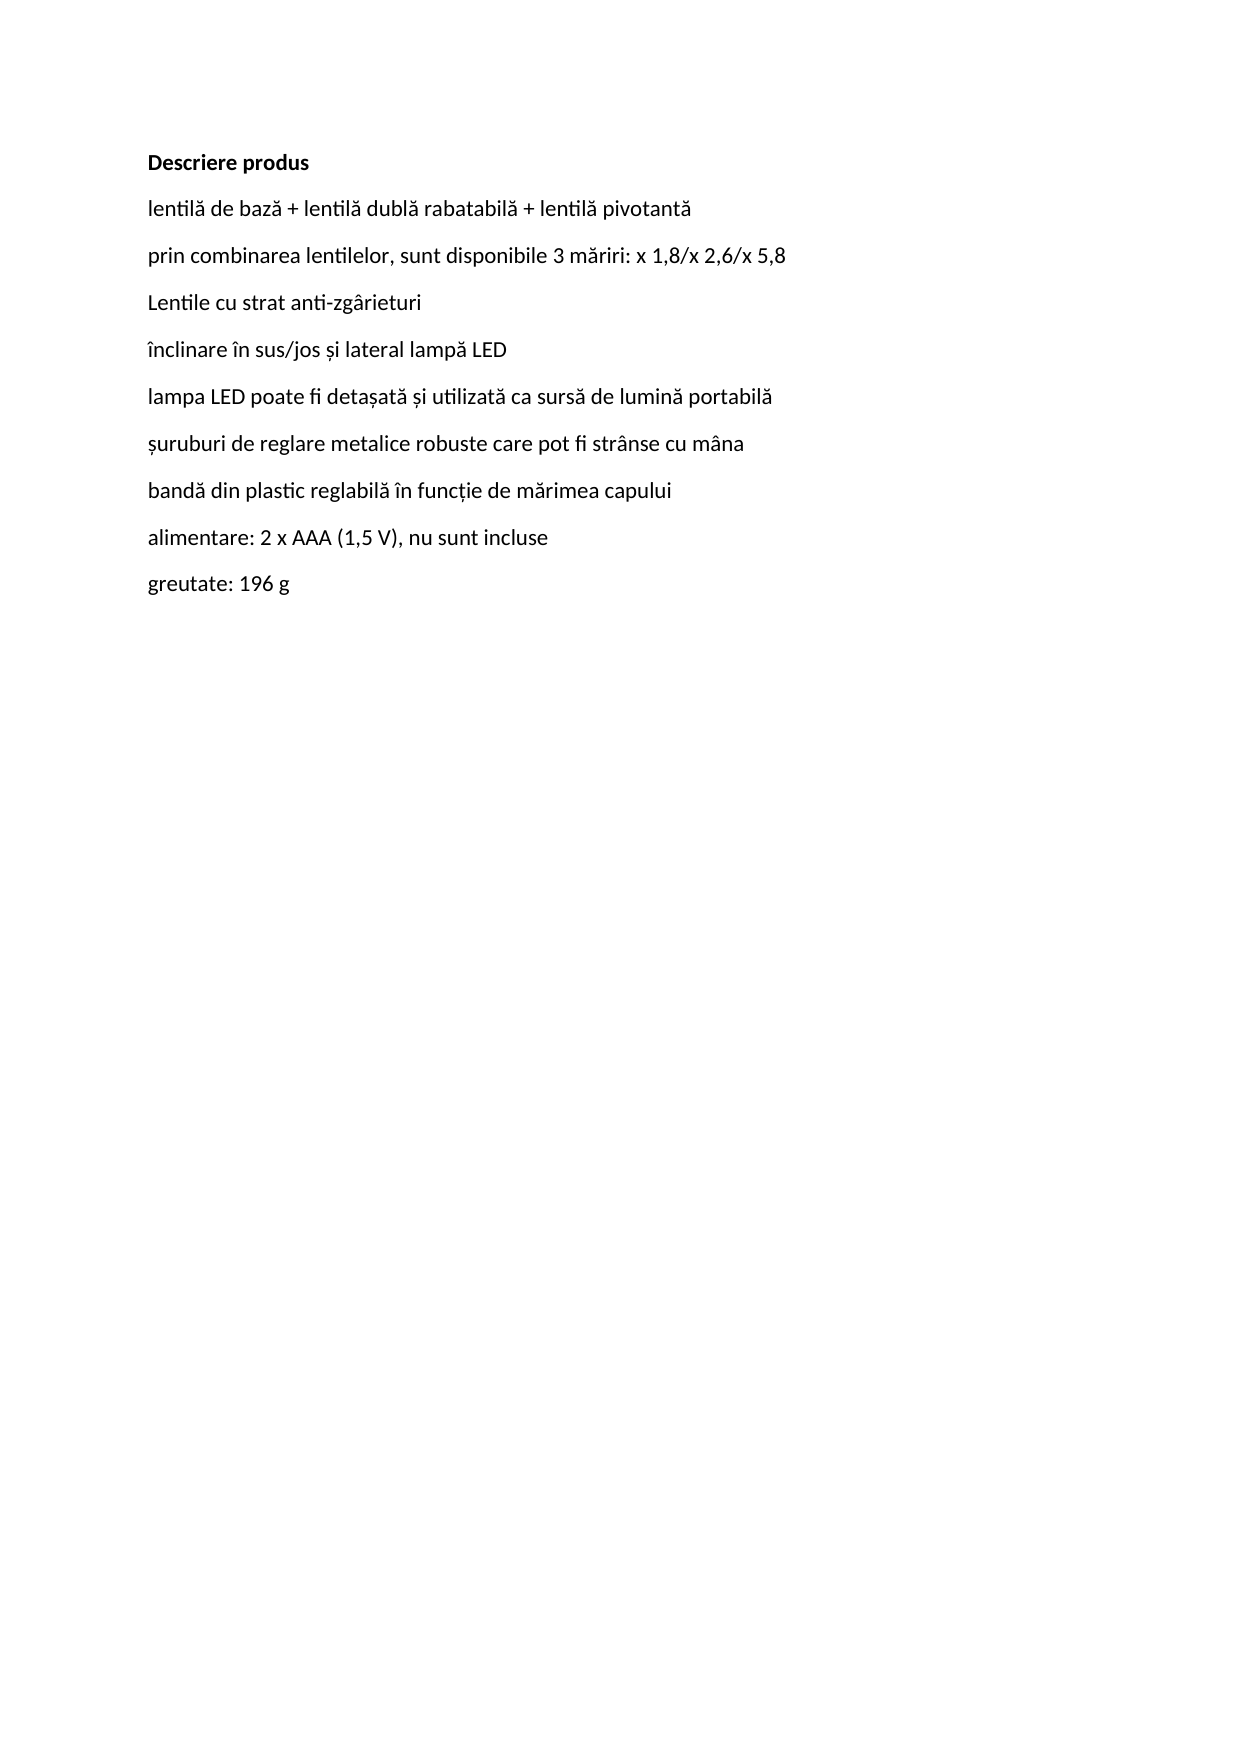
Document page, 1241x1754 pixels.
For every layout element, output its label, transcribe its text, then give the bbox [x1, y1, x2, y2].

text alimentare: 2 x AAA (1,5 V), nu sunt incluse [148, 523, 1093, 551]
text înclinare în sus/jos și lateral lampă LED [148, 335, 1093, 363]
text lampa LED poate fi detașată și utilizată ca sursă de lumină portabilă [148, 382, 1093, 410]
text Descriere produs [148, 148, 1093, 176]
text lentilă de bază + lentilă dublă rabatabilă + lentilă pivotantă [148, 194, 1093, 222]
text prin combinarea lentilelor, sunt disponibile 3 măriri: x 1,8/x 2,6/x 5,8 [148, 241, 1093, 269]
text șuruburi de reglare metalice robuste care pot fi strânse cu mâna [148, 429, 1093, 457]
text greutate: 196 g [148, 569, 1093, 597]
text bandă din plastic reglabilă în funcție de mărimea capului [148, 476, 1093, 504]
text Lentile cu strat anti-zgârieturi [148, 288, 1093, 316]
